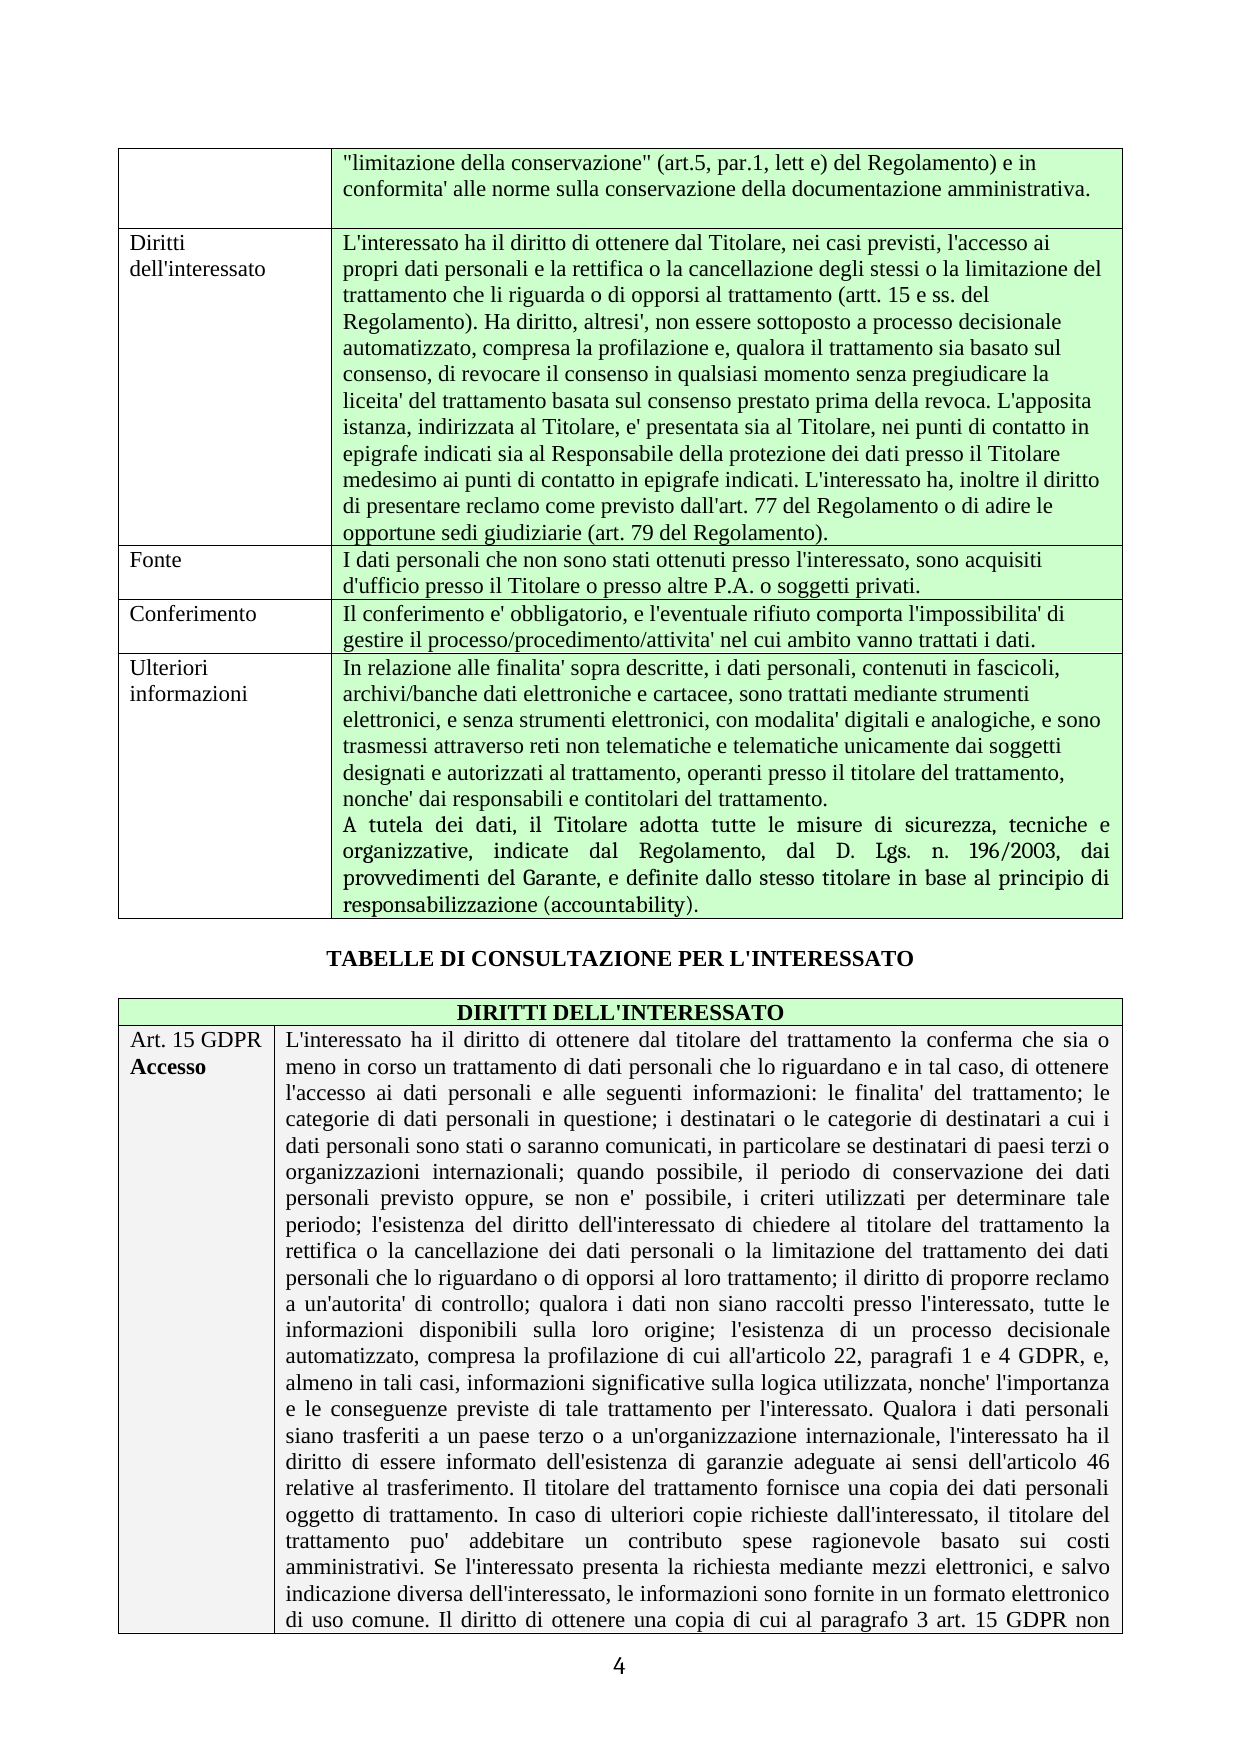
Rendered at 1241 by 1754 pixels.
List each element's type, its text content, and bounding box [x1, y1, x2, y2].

table_cell Conferimento [119, 600, 331, 652]
table_cell Il conferimento e' obbligatorio, e l'eventuale rifiuto comporta l'impossibilita' di gestire il processo/procedimento/attivita' nel cui ambito vanno trattati i dati. [332, 600, 1122, 652]
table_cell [119, 149, 331, 228]
text TABELLE DI CONSULTAZIONE PER L'INTERESSATO [118, 945, 1122, 972]
table_cell In relazione alle finalita' sopra descritte, i dati personali, contenuti in fascicoli, archivi/banche dati elettroniche e cartacee, sono trattati mediante strumenti elettronici, e senza strumenti elettronici, con modalita' digitali e analogiche, e sono trasmessi attraverso reti non telematiche e telematiche unicamente dai soggetti designati e autorizzati al trattamento, operanti presso il titolare del trattamento, nonche' dai responsabili e contitolari del trattamento. A tutela dei dati, il Titolare adotta tutte le misure di sicurezza, tecniche e organizzative, indicate dal Regolamento, dal D. Lgs. n. 196/2003, dai provvedimenti del Garante, e definite dallo stesso titolare in base al principio di responsabilizzazione (accountability). [332, 654, 1122, 918]
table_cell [119, 1026, 274, 1632]
table_cell Fonte [119, 546, 331, 599]
table_cell Diritti dell'interessato [119, 229, 331, 545]
table_cell I dati personali che non sono stati ottenuti presso l'interessato, sono acquisiti d'ufficio presso il Titolare o presso altre P.A. o soggetti privati. [332, 546, 1122, 599]
table_cell Ulteriori informazioni [119, 654, 331, 918]
table_header DIRITTI DELL'INTERESSATO [119, 999, 1122, 1025]
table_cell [332, 149, 1122, 228]
table_cell L'interessato ha il diritto di ottenere dal Titolare, nei casi previsti, l'accesso ai propri dati personali e la rettifica o la cancellazione degli stessi o la limitazione del trattamento che li riguarda o di opporsi al trattamento (artt. 15 e ss. del Regolamento). Ha diritto, altresi', non essere sottoposto a processo decisionale automatizzato, compresa la profilazione e, qualora il trattamento sia basato sul consenso, di revocare il consenso in qualsiasi momento senza pregiudicare la liceita' del trattamento basata sul consenso prestato prima della revoca. L'apposita istanza, indirizzata al Titolare, e' presentata sia al Titolare, nei punti di contatto in epigrafe indicati sia al Responsabile della protezione dei dati presso il Titolare medesimo ai punti di contatto in epigrafe indicati. L'interessato ha, inoltre il diritto di presentare reclamo come previsto dall'art. 77 del Regolamento o di adire le opportune sedi giudiziarie (art. 79 del Regolamento). [332, 229, 1122, 545]
